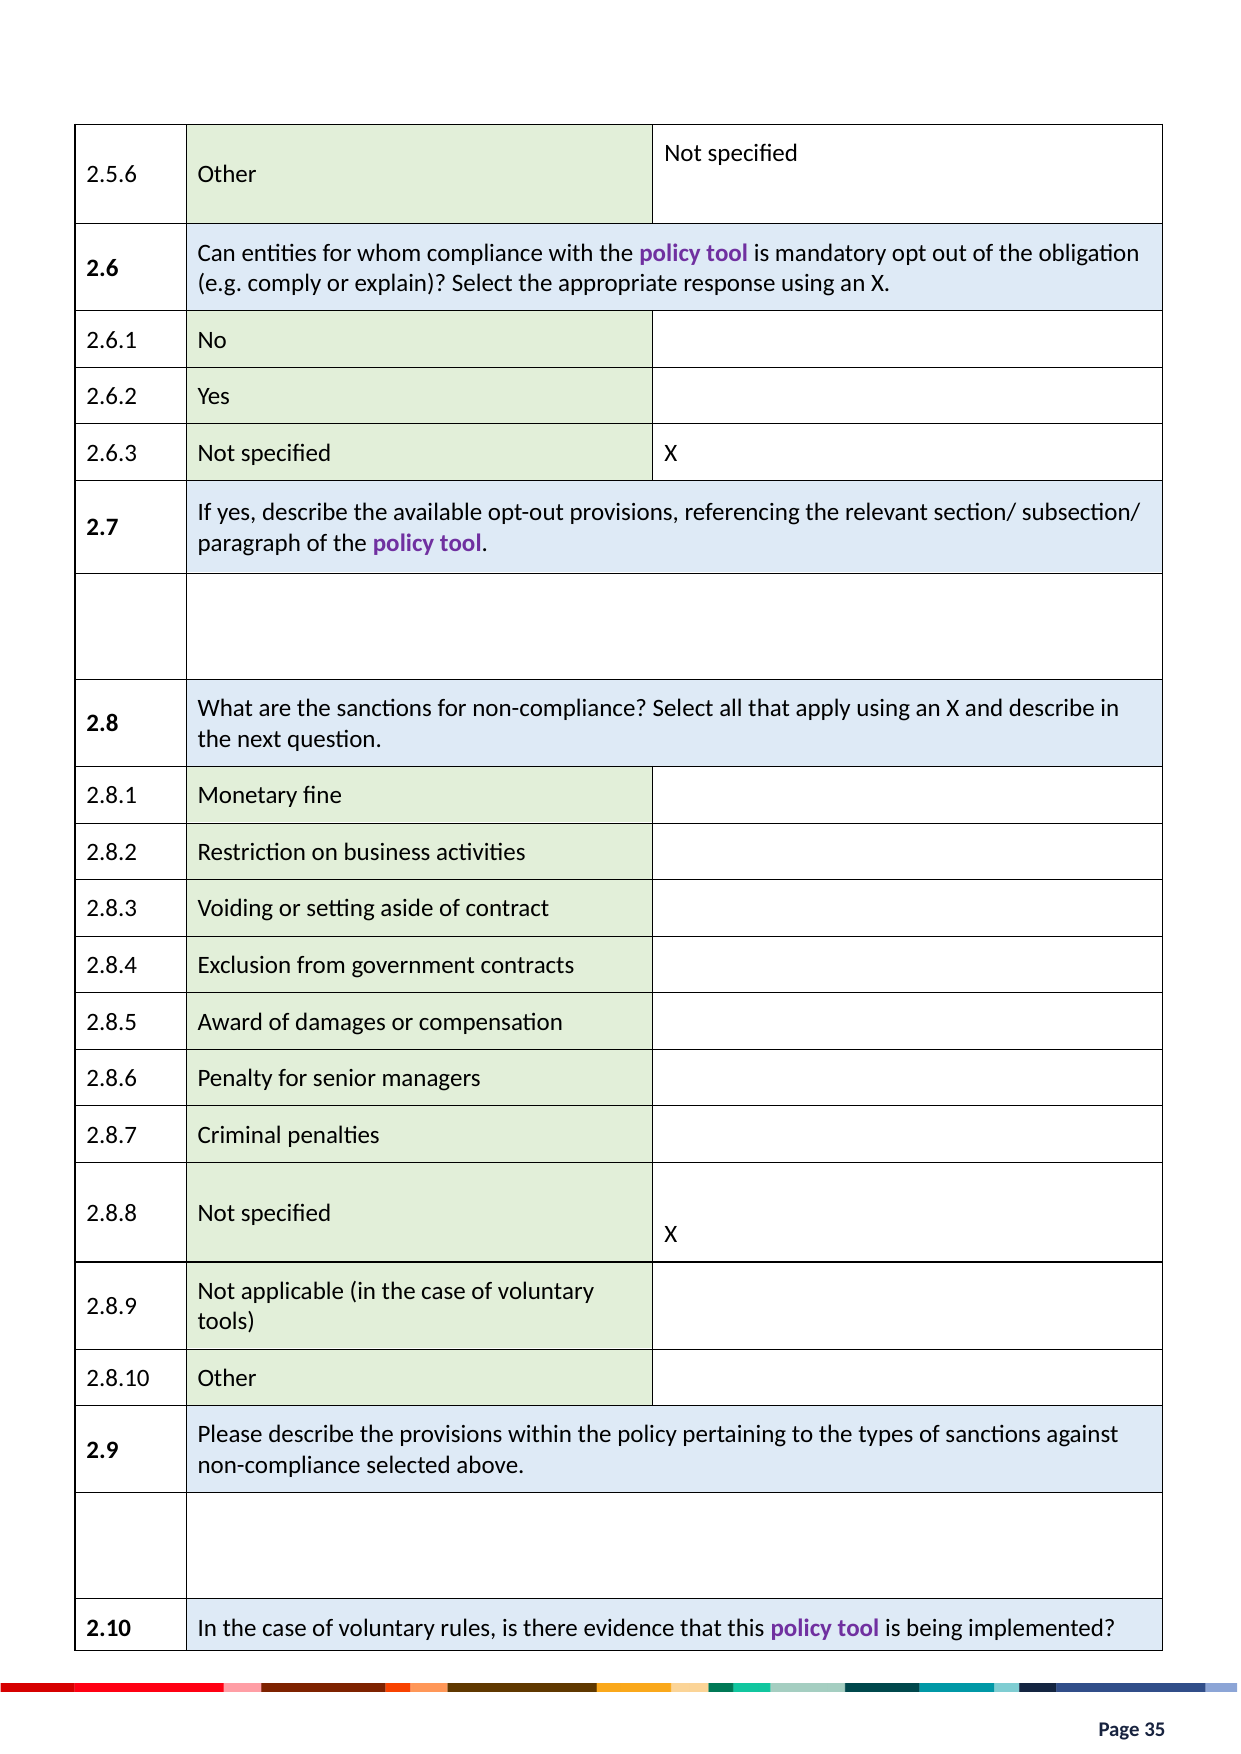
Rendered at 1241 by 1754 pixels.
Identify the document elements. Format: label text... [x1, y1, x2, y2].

table_cell If yes, describe the available opt-out provisions, referencing the relevant section/ subsection/ paragraph of the policy tool. [187, 481, 1162, 572]
table_cell [187, 574, 1162, 679]
table_cell [653, 1263, 1162, 1348]
table_cell 2.8.10 [76, 1350, 186, 1405]
table_cell Not specified [187, 1163, 652, 1261]
table_cell Award of damages or compensation [187, 993, 652, 1049]
table_cell Not specified [187, 424, 652, 480]
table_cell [187, 1599, 1162, 1650]
table_cell [653, 1106, 1162, 1162]
table_cell Yes [187, 368, 652, 423]
table_cell What are the sanctions for non-compliance? Select all that apply using an X and describe in the next question. [187, 680, 1162, 766]
table_cell Please describe the provisions within the policy pertaining to the types of sanctions against non-compliance selected above. [187, 1406, 1162, 1492]
table_cell Criminal penalties [187, 1106, 652, 1162]
table_cell X [653, 424, 1162, 480]
table_cell 2.8.5 [76, 993, 186, 1049]
table_cell [653, 824, 1162, 879]
table_cell [653, 368, 1162, 423]
table_cell 2.8.4 [76, 937, 186, 992]
table_cell 2.6 [76, 224, 186, 310]
picture [0, 1683, 1236, 1692]
table_cell Monetary fine [187, 767, 652, 822]
table_cell [76, 1493, 186, 1598]
table_cell No [187, 311, 652, 367]
table_cell [653, 1050, 1162, 1105]
table_cell Not specified [653, 125, 1162, 223]
table_cell 2.8 [76, 680, 186, 766]
table_cell [653, 937, 1162, 992]
table_cell Restriction on business activities [187, 824, 652, 879]
table_cell [653, 993, 1162, 1049]
table_cell 2.8.1 [76, 767, 186, 822]
table_cell Other [187, 125, 652, 223]
table_cell Penalty for senior managers [187, 1050, 652, 1105]
table_cell 2.5.6 [76, 125, 186, 223]
table_cell 2.6.1 [76, 311, 186, 367]
table_cell Can entities for whom compliance with the policy tool is mandatory opt out of the obligation (e.g. comply or explain)? Select the appropriate response using an X. [187, 224, 1162, 310]
table_cell 2.8.2 [76, 824, 186, 879]
table_cell [76, 574, 186, 679]
table_cell 2.8.7 [76, 1106, 186, 1162]
table_cell 2.6.2 [76, 368, 186, 423]
table_cell X [653, 1163, 1162, 1261]
table_cell 2.7 [76, 481, 186, 572]
table_cell 2.9 [76, 1406, 186, 1492]
table_cell [653, 767, 1162, 822]
table_cell Not applicable (in the case of voluntary tools) [187, 1263, 652, 1348]
table_cell 2.8.8 [76, 1163, 186, 1261]
table_cell Exclusion from government contracts [187, 937, 652, 992]
table_cell Other [187, 1350, 652, 1405]
table_cell 2.10 [76, 1599, 186, 1650]
table_cell [653, 1350, 1162, 1405]
table_cell [653, 880, 1162, 936]
table_cell Voiding or setting aside of contract [187, 880, 652, 936]
table_cell [187, 1493, 1162, 1598]
table_cell [653, 311, 1162, 367]
table_cell 2.6.3 [76, 424, 186, 480]
table_cell 2.8.9 [76, 1263, 186, 1348]
table_cell 2.8.6 [76, 1050, 186, 1105]
table_cell 2.8.3 [76, 880, 186, 936]
